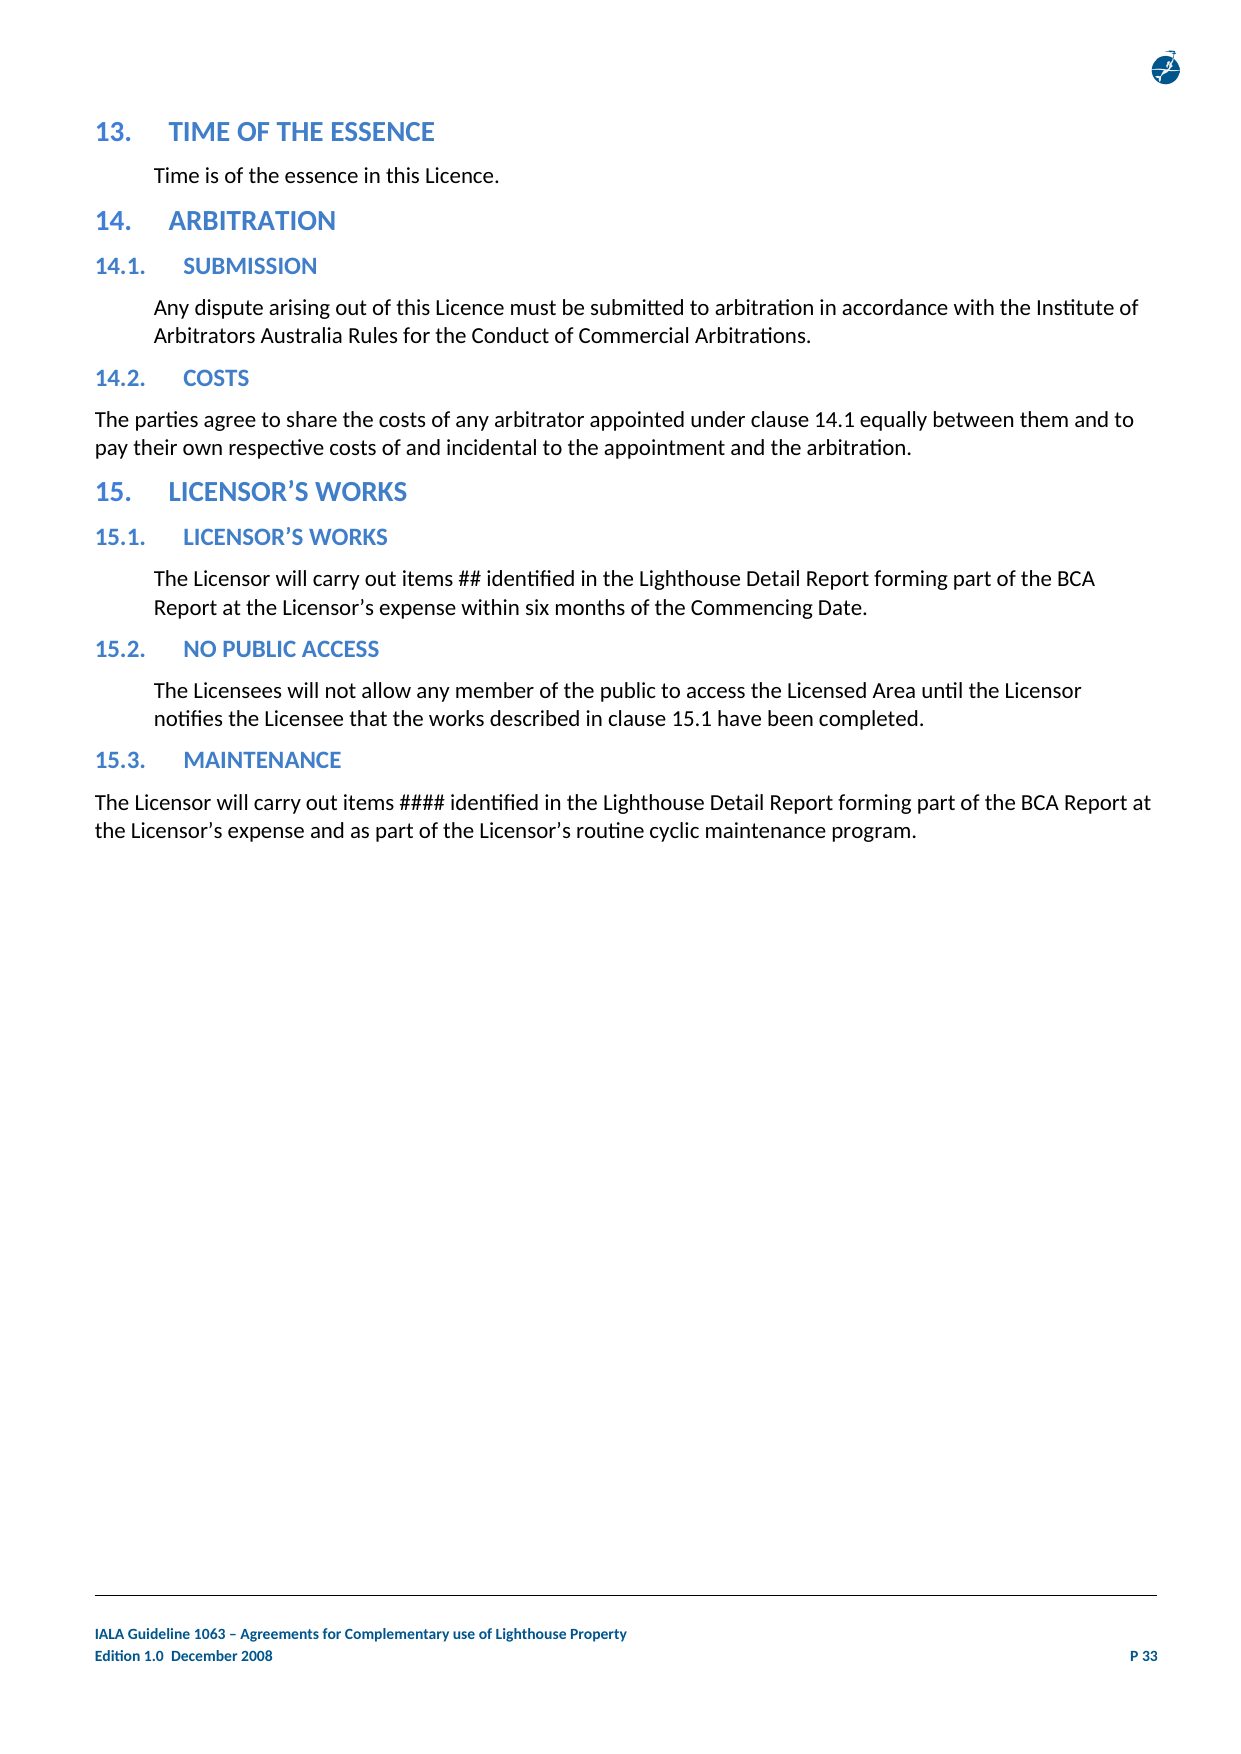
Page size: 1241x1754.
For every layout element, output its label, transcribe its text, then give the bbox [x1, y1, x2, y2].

text Submission [94, 250, 1157, 281]
text Licensor’s Works [94, 522, 1157, 552]
picture [1120, 0, 1239, 119]
text Any dispute arising out of this Licence must be submitted to arbitration in accordance with the Institute of Arbitrators Australia Rules for the Conduct of Commercial Arbitrations. [153, 293, 1157, 349]
text No public access [94, 633, 1157, 664]
text TIME OF THE ESSENCE [94, 113, 1157, 149]
text The Licensees will not allow any member of the public to access the Licensed Area until the Licensor notifies the Licensee that the works described in clause 15.1 have been completed. [153, 676, 1157, 732]
text Costs [94, 362, 1157, 392]
text Maintenance [94, 745, 1157, 775]
text The Licensor will carry out items #### identified in the Lighthouse Detail Report forming part of the BCA Report at the Licensor’s expense and as part of the Licensor’s routine cyclic maintenance program. [94, 788, 1157, 844]
text The parties agree to share the costs of any arbitrator appointed under clause 14.1 equally between them and to pay their own respective costs of and incidental to the appointment and the arbitration. [94, 405, 1157, 461]
text ARBITRATION [94, 202, 1157, 238]
text The Licensor will carry out items ## identified in the Lighthouse Detail Report forming part of the BCA Report at the Licensor’s expense within six months of the Commencing Date. [153, 564, 1157, 621]
text LICENSOR’S WORKS [94, 473, 1157, 509]
text Time is of the essence in this Licence. [153, 162, 1157, 190]
